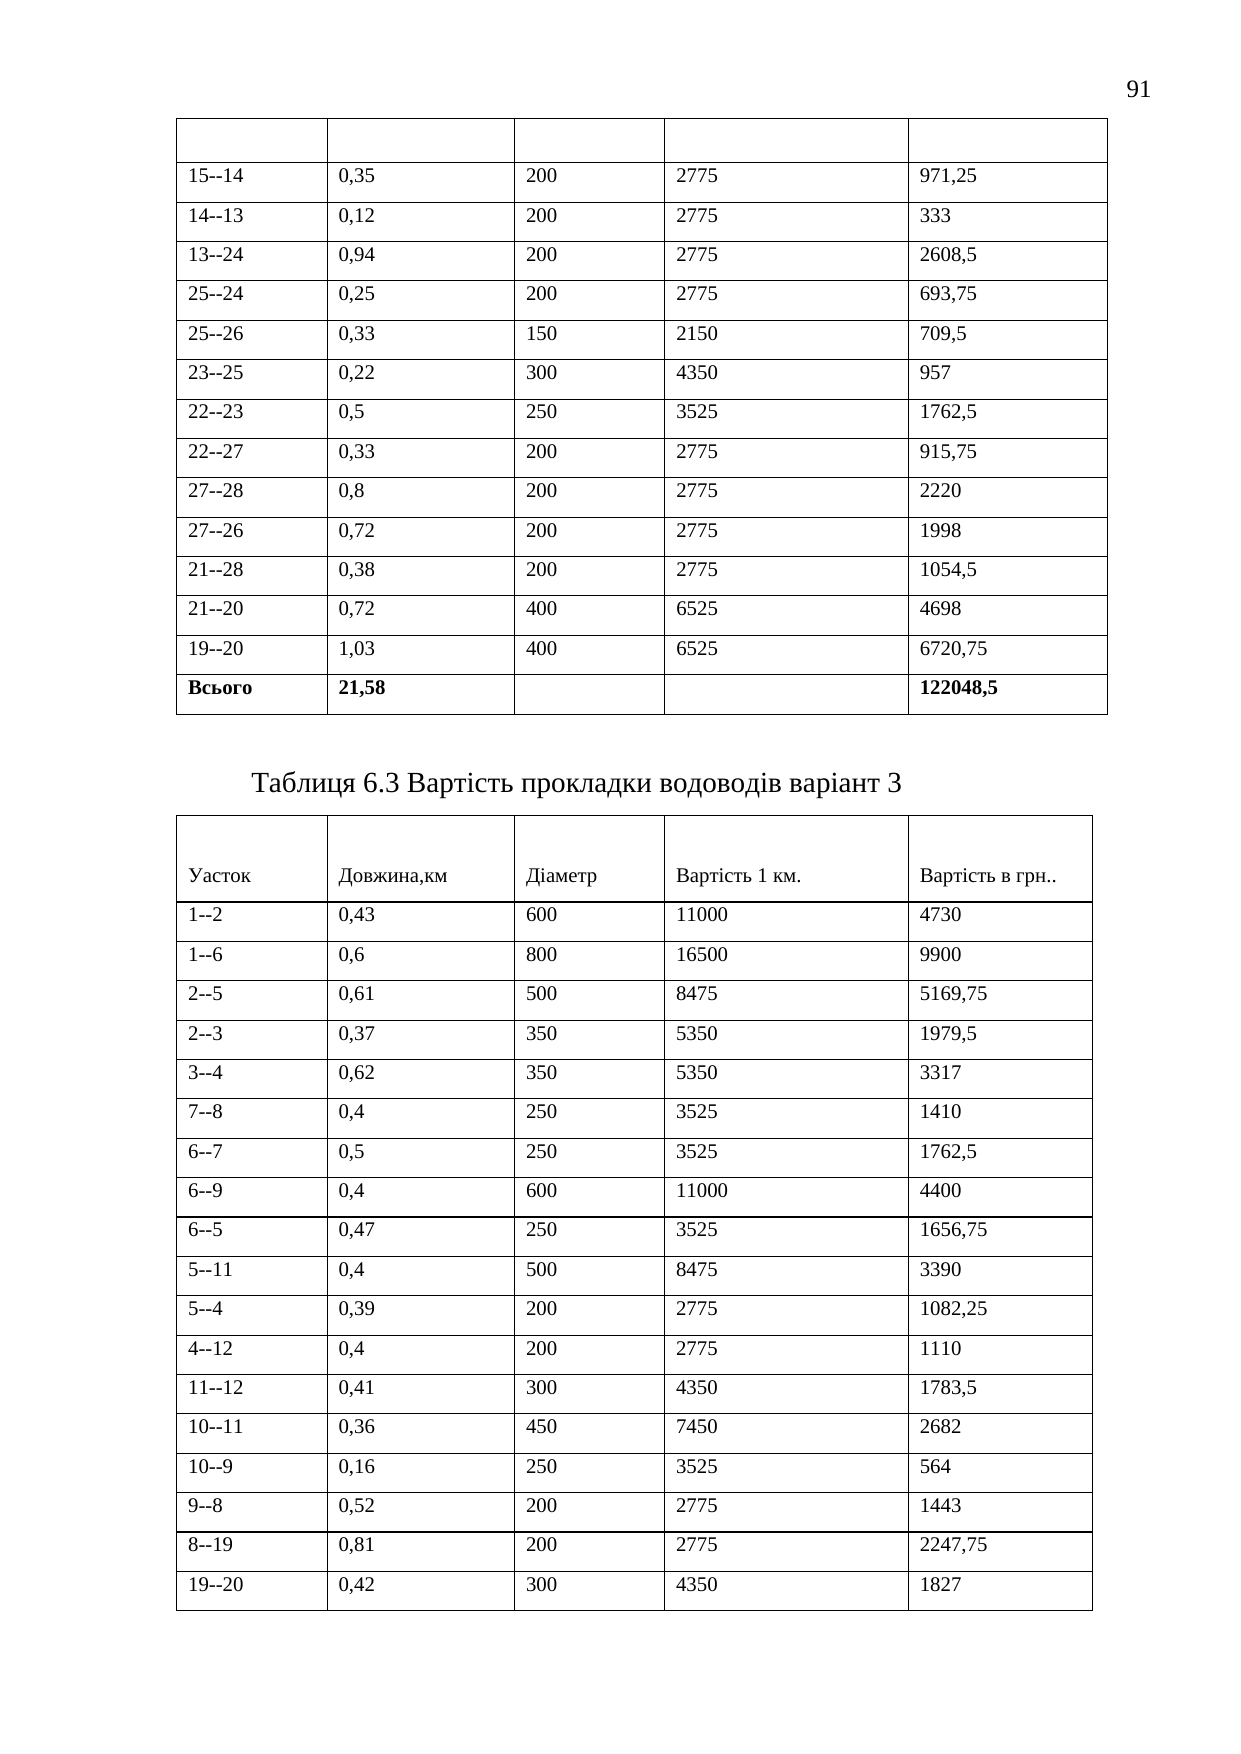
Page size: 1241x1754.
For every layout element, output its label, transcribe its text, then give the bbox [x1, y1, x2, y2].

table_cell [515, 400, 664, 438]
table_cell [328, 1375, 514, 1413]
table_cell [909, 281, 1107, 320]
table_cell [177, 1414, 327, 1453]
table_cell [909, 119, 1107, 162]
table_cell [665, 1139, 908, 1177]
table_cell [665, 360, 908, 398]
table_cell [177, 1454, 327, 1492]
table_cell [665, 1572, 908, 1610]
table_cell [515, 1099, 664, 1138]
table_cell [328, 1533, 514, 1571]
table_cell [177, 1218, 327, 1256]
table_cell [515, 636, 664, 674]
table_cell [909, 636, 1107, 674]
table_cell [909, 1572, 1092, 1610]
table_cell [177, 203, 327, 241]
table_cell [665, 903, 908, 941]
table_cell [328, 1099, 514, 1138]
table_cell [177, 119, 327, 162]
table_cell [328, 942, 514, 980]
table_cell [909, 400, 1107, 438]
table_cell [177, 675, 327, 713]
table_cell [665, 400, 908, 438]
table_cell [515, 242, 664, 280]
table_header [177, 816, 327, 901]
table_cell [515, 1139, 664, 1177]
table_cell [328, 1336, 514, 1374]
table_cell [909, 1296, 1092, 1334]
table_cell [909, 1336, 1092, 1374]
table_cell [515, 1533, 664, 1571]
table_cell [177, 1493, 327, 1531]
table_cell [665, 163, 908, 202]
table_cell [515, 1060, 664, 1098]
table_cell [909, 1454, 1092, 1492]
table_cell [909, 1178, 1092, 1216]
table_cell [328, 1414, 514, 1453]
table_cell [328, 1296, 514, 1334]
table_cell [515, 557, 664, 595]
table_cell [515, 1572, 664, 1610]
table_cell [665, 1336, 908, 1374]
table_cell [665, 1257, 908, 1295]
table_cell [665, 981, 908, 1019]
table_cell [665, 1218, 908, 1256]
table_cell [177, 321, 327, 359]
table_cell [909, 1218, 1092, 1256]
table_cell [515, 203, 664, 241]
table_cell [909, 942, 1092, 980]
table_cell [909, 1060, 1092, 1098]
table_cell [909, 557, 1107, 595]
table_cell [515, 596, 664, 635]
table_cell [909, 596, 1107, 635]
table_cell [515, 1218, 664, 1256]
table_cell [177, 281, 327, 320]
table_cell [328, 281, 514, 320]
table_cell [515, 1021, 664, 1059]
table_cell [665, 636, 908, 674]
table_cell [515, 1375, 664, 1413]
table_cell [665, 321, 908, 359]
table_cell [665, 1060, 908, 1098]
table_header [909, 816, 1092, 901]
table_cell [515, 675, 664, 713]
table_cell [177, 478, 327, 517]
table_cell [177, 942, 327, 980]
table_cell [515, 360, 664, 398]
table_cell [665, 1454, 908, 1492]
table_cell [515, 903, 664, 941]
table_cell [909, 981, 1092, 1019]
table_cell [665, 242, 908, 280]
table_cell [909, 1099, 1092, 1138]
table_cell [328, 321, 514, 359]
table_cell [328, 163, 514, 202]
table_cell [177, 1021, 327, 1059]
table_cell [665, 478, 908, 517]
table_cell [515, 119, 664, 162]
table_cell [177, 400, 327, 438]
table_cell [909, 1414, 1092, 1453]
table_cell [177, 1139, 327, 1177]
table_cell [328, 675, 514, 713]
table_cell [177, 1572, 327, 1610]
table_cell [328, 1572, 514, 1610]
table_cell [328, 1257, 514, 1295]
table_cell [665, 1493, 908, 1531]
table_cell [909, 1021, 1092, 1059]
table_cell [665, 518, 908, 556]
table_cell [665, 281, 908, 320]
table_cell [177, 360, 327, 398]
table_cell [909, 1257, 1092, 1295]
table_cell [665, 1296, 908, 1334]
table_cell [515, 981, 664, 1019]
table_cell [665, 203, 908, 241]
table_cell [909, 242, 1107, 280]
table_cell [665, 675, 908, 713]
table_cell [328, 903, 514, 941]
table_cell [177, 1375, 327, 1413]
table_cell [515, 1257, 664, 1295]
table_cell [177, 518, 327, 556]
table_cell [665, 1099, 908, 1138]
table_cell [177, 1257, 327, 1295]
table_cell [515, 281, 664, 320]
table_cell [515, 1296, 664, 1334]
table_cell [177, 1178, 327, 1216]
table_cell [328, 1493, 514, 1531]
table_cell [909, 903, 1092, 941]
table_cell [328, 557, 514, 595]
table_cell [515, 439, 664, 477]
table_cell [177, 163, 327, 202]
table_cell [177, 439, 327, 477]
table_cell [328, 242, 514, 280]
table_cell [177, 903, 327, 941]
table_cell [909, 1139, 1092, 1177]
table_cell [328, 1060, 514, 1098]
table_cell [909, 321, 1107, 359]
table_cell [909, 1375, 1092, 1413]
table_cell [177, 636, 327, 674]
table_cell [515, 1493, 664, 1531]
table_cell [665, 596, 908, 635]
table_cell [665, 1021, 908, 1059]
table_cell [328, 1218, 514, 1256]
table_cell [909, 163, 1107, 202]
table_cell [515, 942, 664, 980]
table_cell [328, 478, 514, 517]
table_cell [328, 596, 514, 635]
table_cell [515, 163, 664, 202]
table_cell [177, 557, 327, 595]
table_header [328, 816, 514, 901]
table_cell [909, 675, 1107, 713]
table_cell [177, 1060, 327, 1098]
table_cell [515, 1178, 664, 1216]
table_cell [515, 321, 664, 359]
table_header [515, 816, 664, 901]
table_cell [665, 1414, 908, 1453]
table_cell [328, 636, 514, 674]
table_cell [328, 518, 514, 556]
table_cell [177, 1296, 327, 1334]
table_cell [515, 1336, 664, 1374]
text Таблиця 6.3 Вартість прокладки водоводів варіант 3 [177, 765, 1152, 798]
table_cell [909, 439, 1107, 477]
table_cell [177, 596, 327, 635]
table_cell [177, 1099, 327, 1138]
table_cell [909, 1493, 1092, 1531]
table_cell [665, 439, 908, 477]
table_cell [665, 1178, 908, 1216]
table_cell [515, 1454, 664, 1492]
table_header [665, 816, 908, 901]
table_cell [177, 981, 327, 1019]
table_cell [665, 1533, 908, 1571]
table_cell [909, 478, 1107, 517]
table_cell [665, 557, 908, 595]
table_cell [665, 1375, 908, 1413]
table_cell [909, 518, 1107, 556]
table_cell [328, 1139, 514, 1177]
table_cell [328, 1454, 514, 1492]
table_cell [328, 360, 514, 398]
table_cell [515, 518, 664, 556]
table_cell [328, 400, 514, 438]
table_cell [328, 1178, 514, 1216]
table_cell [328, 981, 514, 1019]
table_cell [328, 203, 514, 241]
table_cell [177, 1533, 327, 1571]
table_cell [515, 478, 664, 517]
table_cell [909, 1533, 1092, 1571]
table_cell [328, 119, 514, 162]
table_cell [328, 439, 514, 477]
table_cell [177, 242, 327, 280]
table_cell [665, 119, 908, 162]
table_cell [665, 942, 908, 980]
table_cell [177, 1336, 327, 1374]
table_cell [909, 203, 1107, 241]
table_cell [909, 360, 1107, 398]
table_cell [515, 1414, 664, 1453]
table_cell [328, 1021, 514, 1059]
